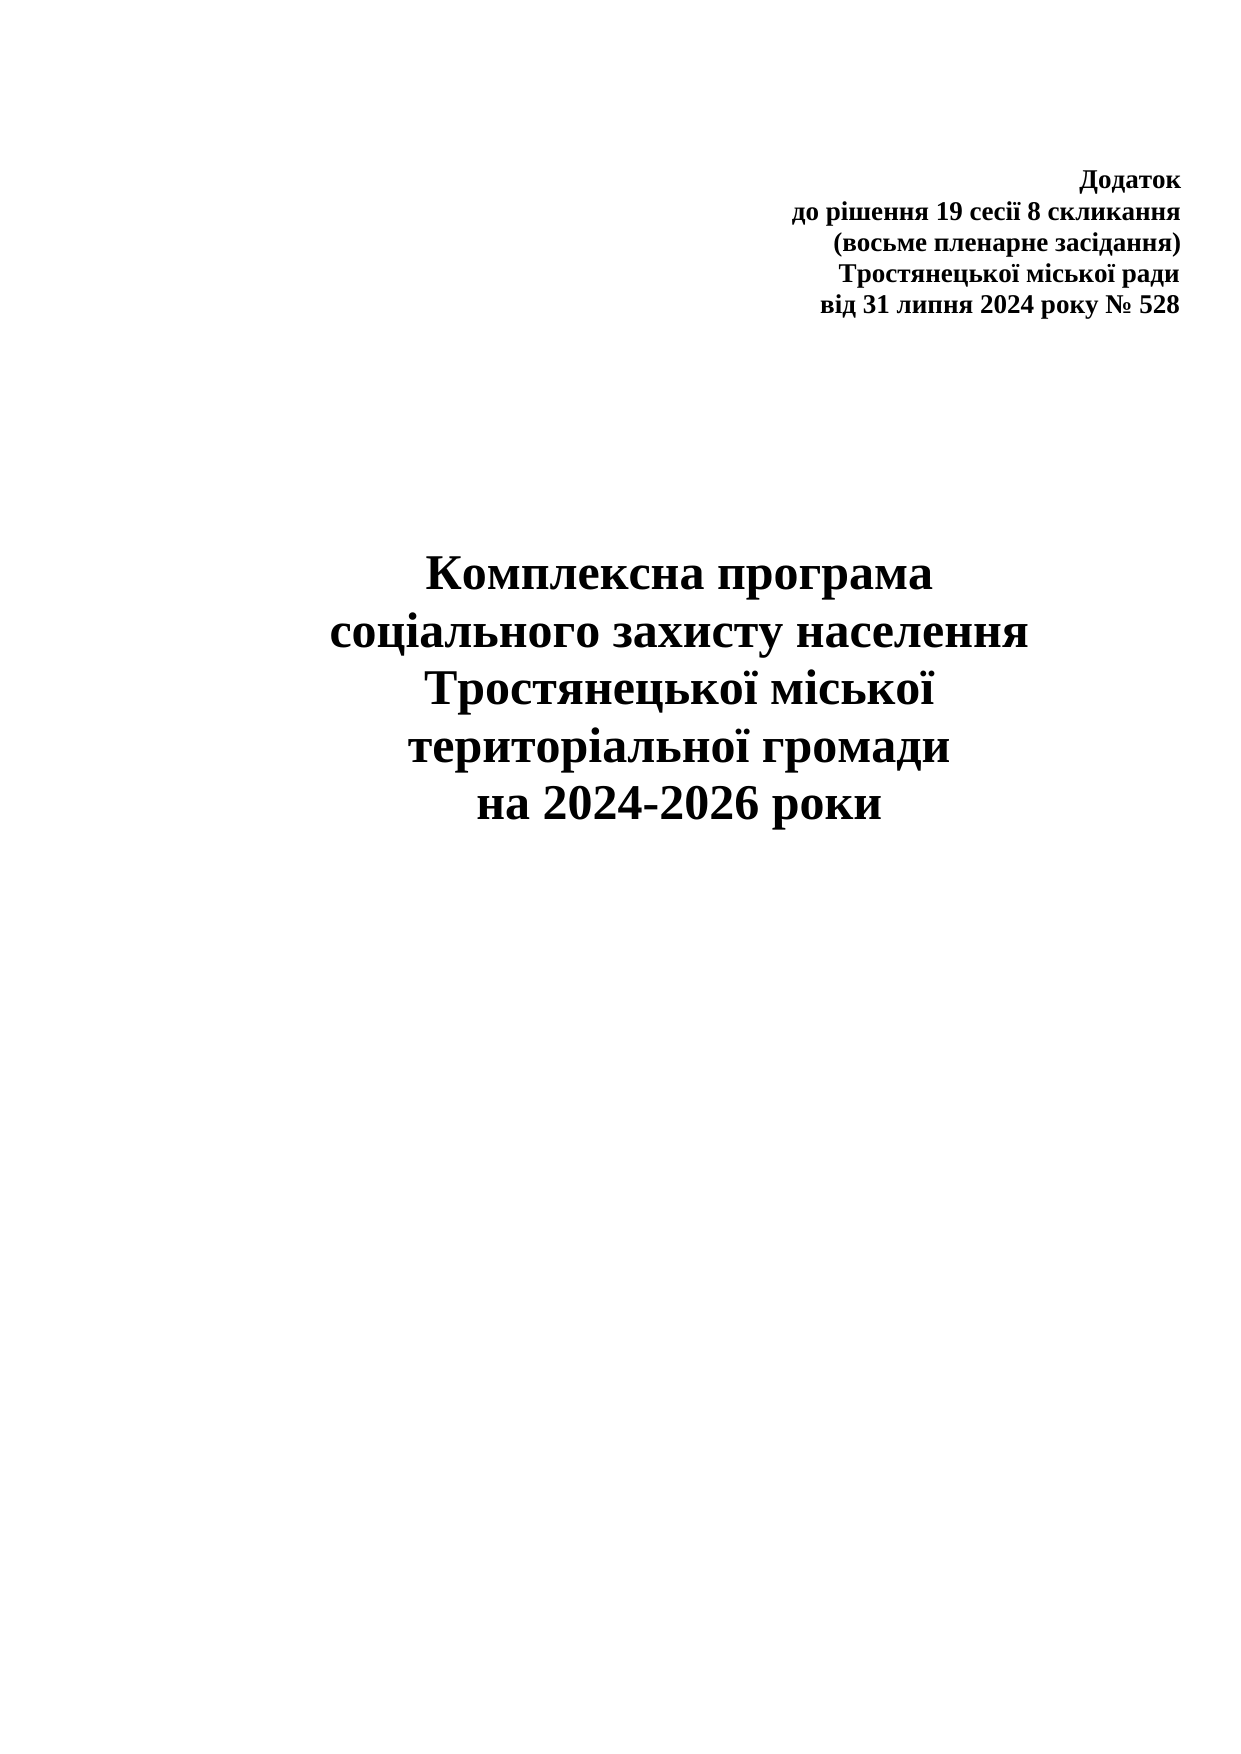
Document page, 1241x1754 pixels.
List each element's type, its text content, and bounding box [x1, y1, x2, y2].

text до рішення 19 сесії 8 скликання [177, 195, 1181, 226]
text від 31 липня 2024 року № 528 [177, 288, 1181, 319]
text Тростянецької міської ради [177, 257, 1181, 288]
text Додаток [177, 163, 1181, 195]
text на 2024-2026 роки [177, 773, 1181, 831]
text територіальної громади [177, 716, 1181, 773]
text Тростянецької міської [177, 658, 1181, 716]
text Комплексна програма [177, 543, 1181, 601]
text соціального захисту населення [177, 601, 1181, 658]
text (восьме пленарне засідання) [177, 226, 1181, 257]
